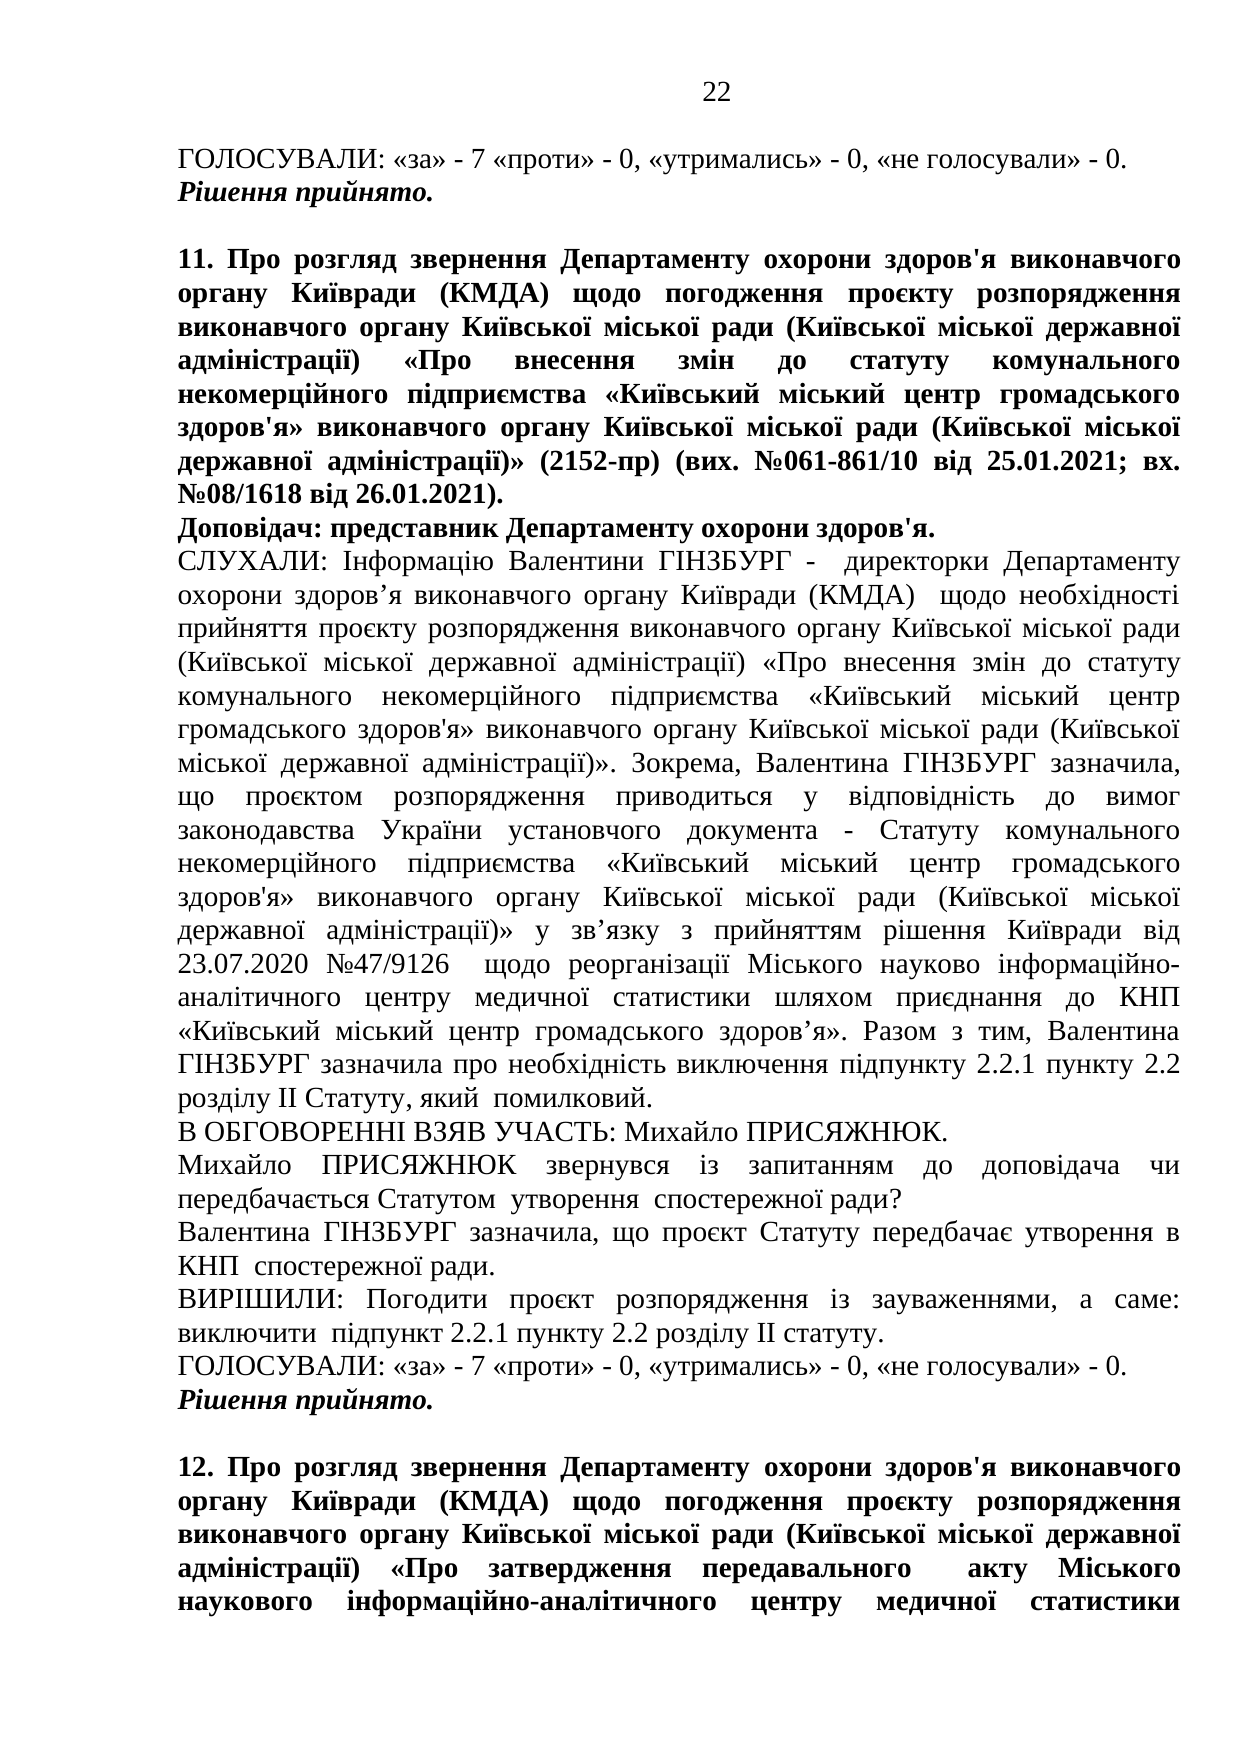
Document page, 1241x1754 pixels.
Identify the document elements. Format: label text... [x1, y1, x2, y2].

text ГОЛОСУВАЛИ: «за» - 7 «проти» - 0, «утримались» - 0, «не голосували» - 0. [177, 141, 1181, 174]
text Валентина ГІНЗБУРГ зазначила, що проєкт Статуту передбачає утворення в КНП спостережної ради. [177, 1214, 1181, 1281]
text ГОЛОСУВАЛИ: «за» - 7 «проти» - 0, «утримались» - 0, «не голосували» - 0. [177, 1348, 1181, 1382]
text Рішення прийнято. [177, 1382, 1181, 1416]
text Михайло ПРИСЯЖНЮК звернувся із запитанням до доповідача чи передбачається Статутом утворення спостережної ради? [177, 1147, 1181, 1214]
text В ОБГОВОРЕННІ ВЗЯВ УЧАСТЬ: Михайло ПРИСЯЖНЮК. [177, 1114, 1181, 1147]
text ВИРІШИЛИ: Погодити проєкт розпорядження із зауваженнями, а саме: виключити підпункт 2.2.1 пункту 2.2 розділу II статуту. [177, 1281, 1181, 1348]
text 11. Про розгляд звернення Департаменту охорони здоров'я виконавчого органу Київради (КМДА) щодо погодження проєкту розпорядження виконавчого органу Київської міської ради (Київської міської державної адміністрації) «Про внесення змін до статуту комунального некомерційного підприємства «Київський міський центр громадського здоров'я» виконавчого органу Київської міської ради (Київської міської державної адміністрації)» (2152-пр) (вих. №061-861/10 від 25.01.2021; вх. №08/1618 від 26.01.2021). [177, 242, 1181, 510]
text Доповідач: представник Департаменту охорони здоров'я. [177, 510, 1181, 543]
text СЛУХАЛИ: Інформацію Валентини ГІНЗБУРГ - директорки Департаменту охорони здоров’я виконавчого органу Київради (КМДА) щодо необхідності прийняття проєкту розпорядження виконавчого органу Київської міської ради (Київської міської державної адміністрації) «Про внесення змін до статуту комунального некомерційного підприємства «Київський міський центр громадського здоров'я» виконавчого органу Київської міської ради (Київської міської державної адміністрації)». Зокрема, Валентина ГІНЗБУРГ зазначила, що проєктом розпорядження приводиться у відповідність до вимог законодавства України установчого документа - Статуту комунального некомерційного підприємства «Київський міський центр громадського здоров'я» виконавчого органу Київської міської ради (Київської міської державної адміністрації)» у зв’язку з прийняттям рішення Київради від 23.07.2020 №47/9126 щодо реорганізації Міського науково інформаційно-аналітичного центру медичної статистики шляхом приєднання до КНП «Київський міський центр громадського здоров’я». Разом з тим, Валентина ГІНЗБУРГ зазначила про необхідність виключення підпункту 2.2.1 пункту 2.2 розділу II Статуту, який помилковий. [177, 543, 1181, 1114]
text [177, 1449, 1181, 1617]
text Рішення прийнято. [177, 174, 1181, 208]
